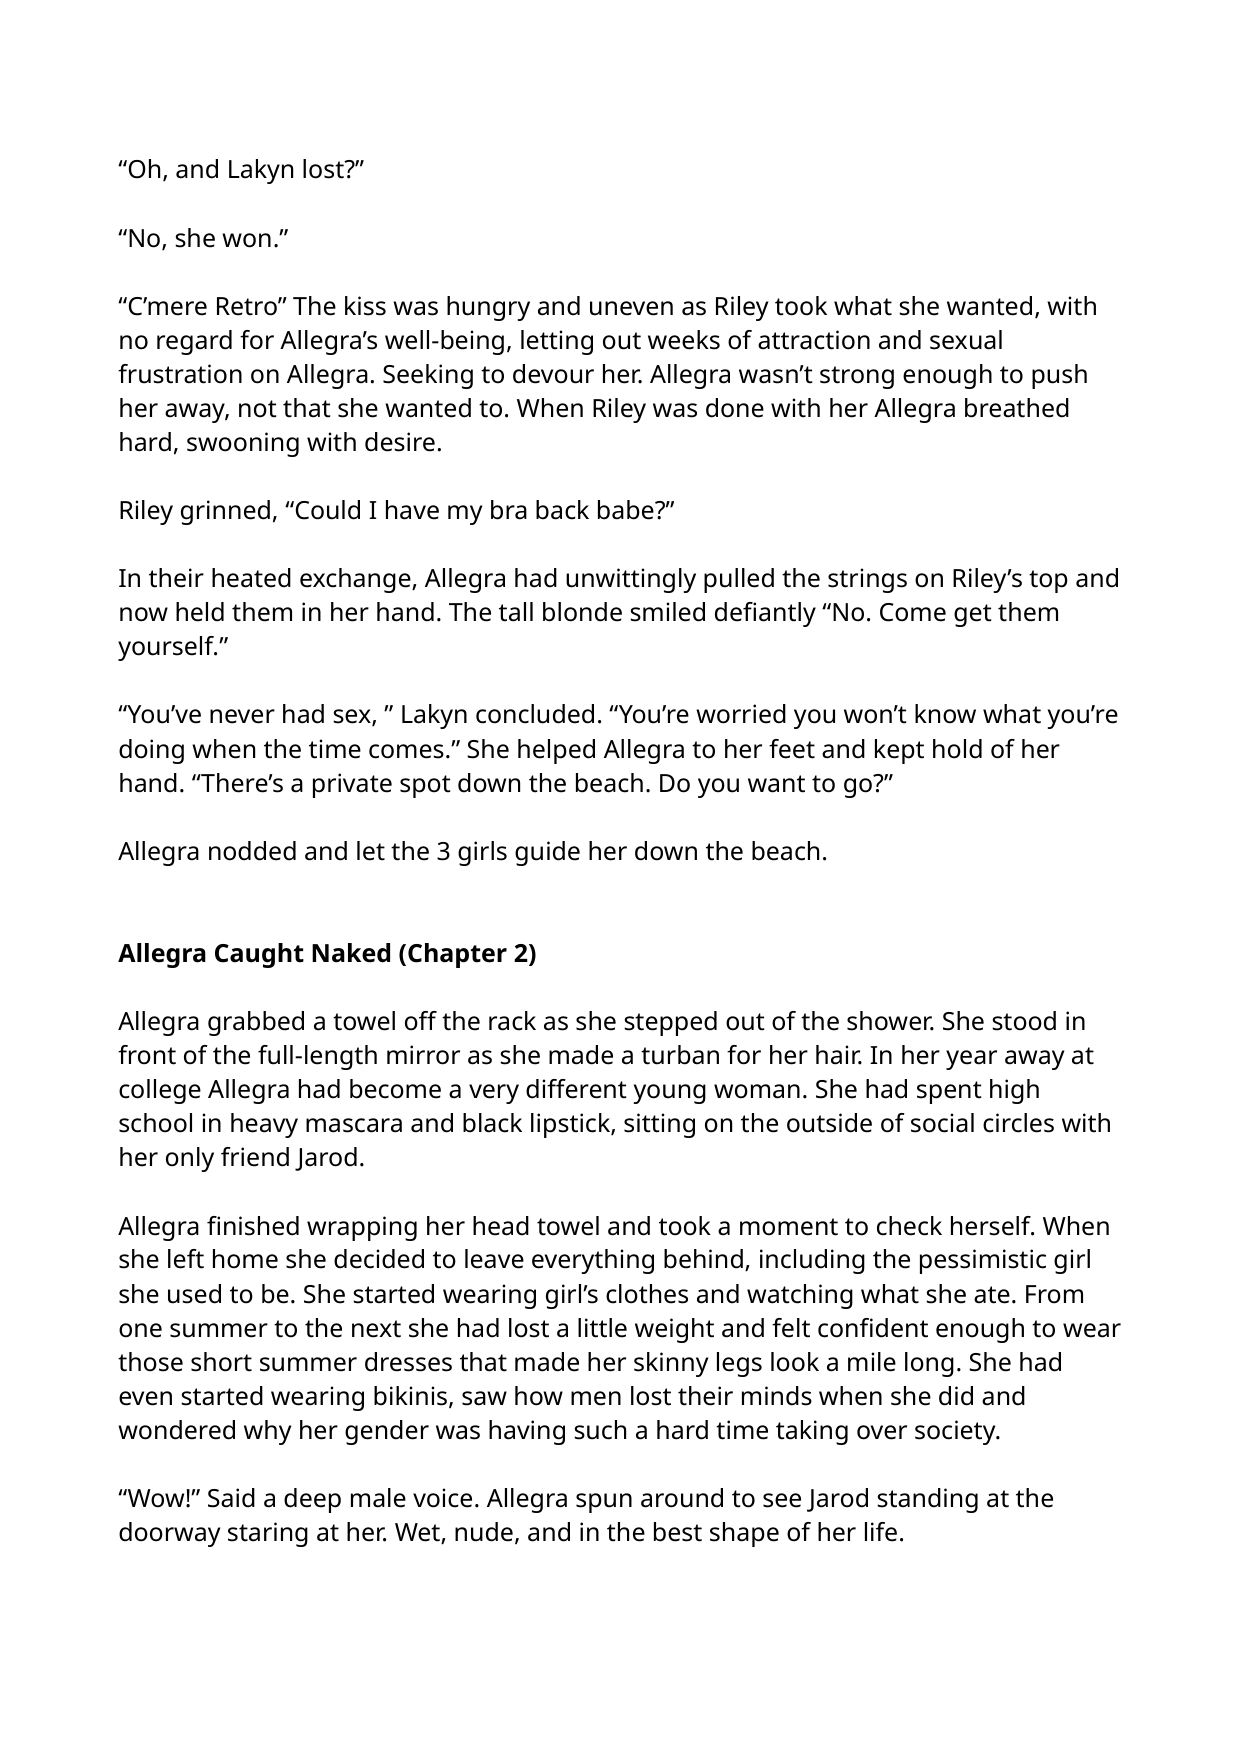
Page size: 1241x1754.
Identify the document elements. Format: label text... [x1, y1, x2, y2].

text Allegra finished wrapping her head towel and took a moment to check herself. When she left home she decided to leave everything behind, including the pessimistic girl she used to be. She started wearing girl’s clothes and watching what she ate. From one summer to the next she had lost a little weight and felt confident enough to wear those short summer dresses that made her skinny legs look a mile long. She had even started wearing bikinis, saw how men lost their minds when she did and wondered why her gender was having such a hard time taking over society. [118, 1208, 1122, 1447]
text “Wow!” Said a deep male voice. Allegra spun around to see Jarod standing at the doorway staring at her. Wet, nude, and in the best shape of her life. [118, 1481, 1122, 1549]
text Allegra grabbed a towel off the rack as she stepped out of the shower. She stood in front of the full-length mirror as she made a turban for her hair. In her year away at college Allegra had become a very different young woman. She had spent high school in heavy mascara and black lipstick, sitting on the outside of social circles with her only friend Jarod. [118, 1004, 1122, 1174]
text Riley grinned, “Could I have my bra back babe?” [118, 493, 1122, 527]
text In their heated exchange, Allegra had unwittingly pulled the strings on Riley’s top and now held them in her hand. The tall blonde smiled defiantly “No. Come get them yourself.” [118, 561, 1122, 663]
text “Oh, and Lakyn lost?” [118, 152, 1122, 186]
text “You’ve never had sex, ” Lakyn concluded. “You’re worried you won’t know what you’re doing when the time comes.” She helped Allegra to her feet and kept hold of her hand. “There’s a private spot down the beach. Do you want to go?” [118, 697, 1122, 799]
text Allegra Caught Naked (Chapter 2) [118, 936, 1122, 970]
text “C’mere Retro” The kiss was hungry and uneven as Riley took what she wanted, with no regard for Allegra’s well-being, letting out weeks of attraction and sexual frustration on Allegra. Seeking to devour her. Allegra wasn’t strong enough to push her away, not that she wanted to. When Riley was done with her Allegra breathed hard, swooning with desire. [118, 288, 1122, 459]
text Allegra nodded and let the 3 girls guide her down the beach. [118, 833, 1122, 867]
text “No, she won.” [118, 220, 1122, 254]
